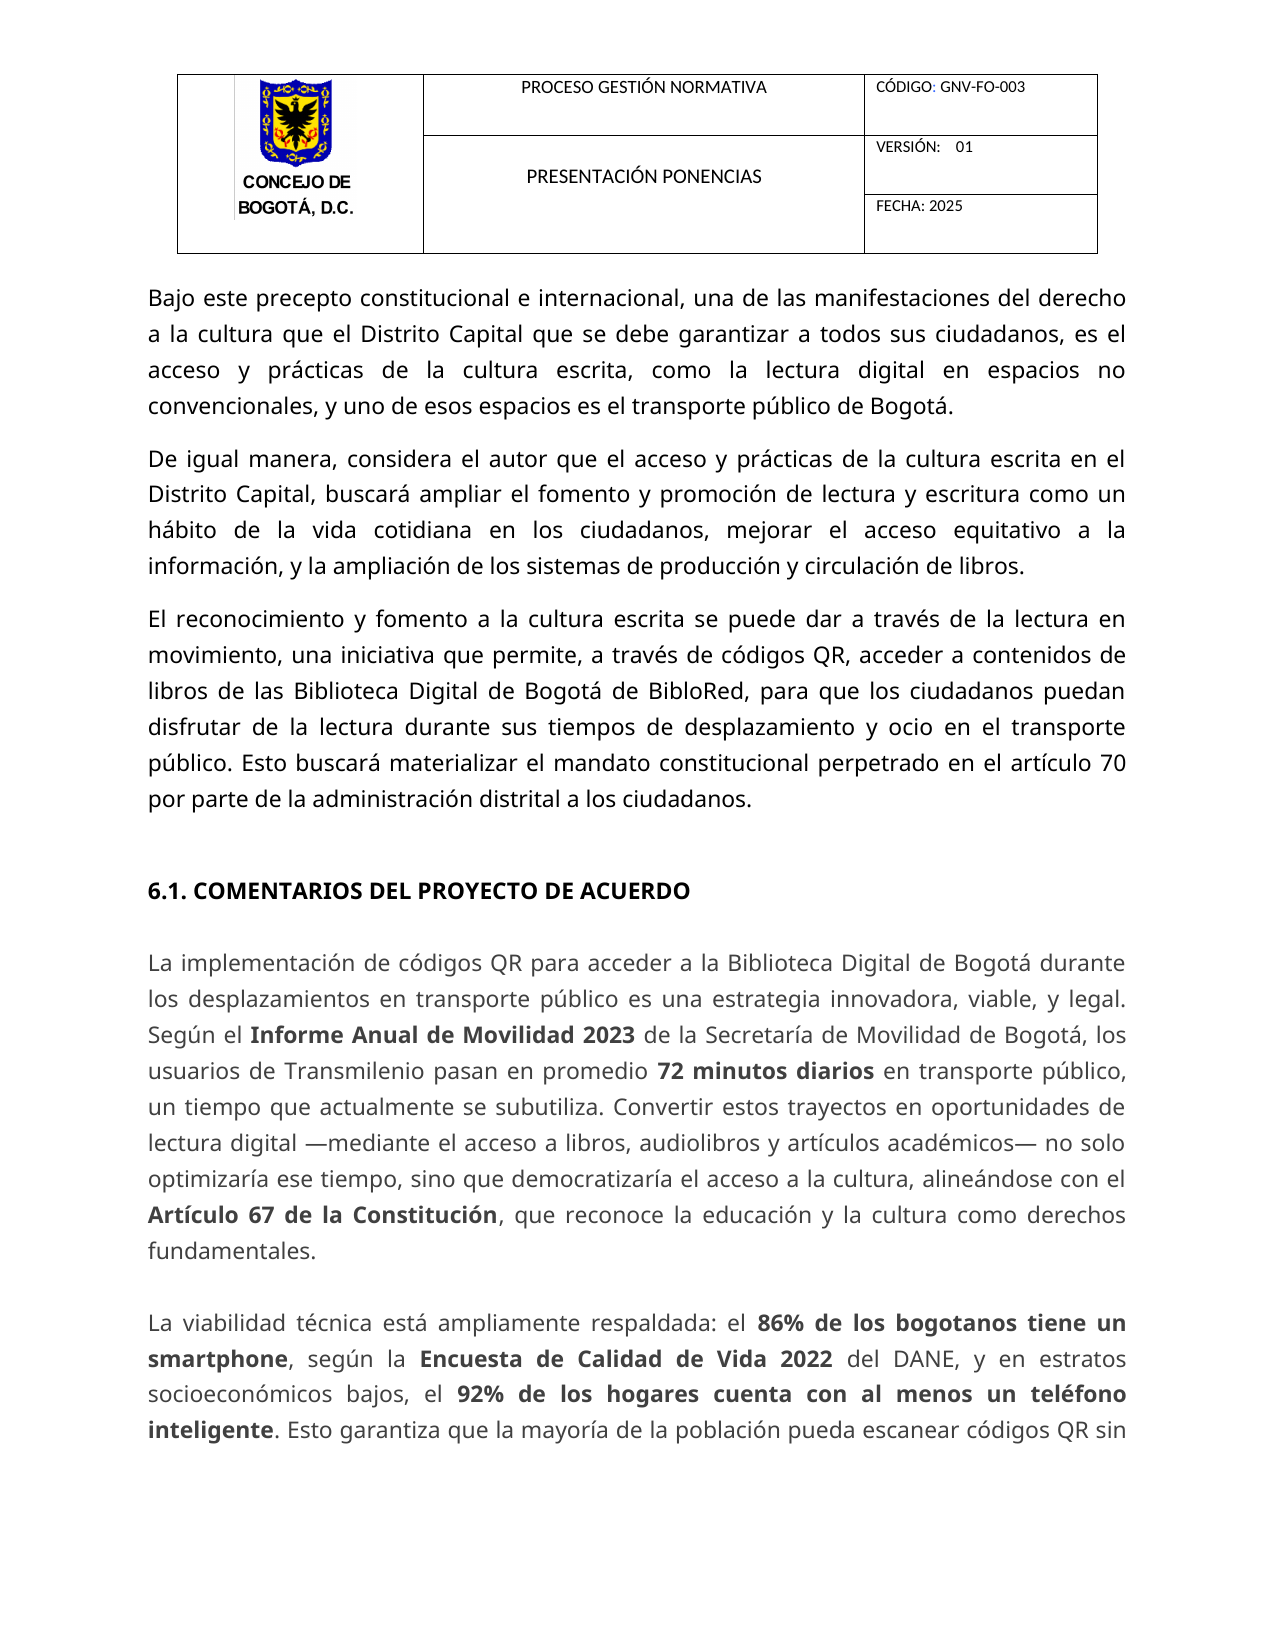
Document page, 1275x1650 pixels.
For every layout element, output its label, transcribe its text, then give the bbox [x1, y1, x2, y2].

text De igual manera, considera el autor que el acceso y prácticas de la cultura escrita en el Distrito Capital, buscará ampliar el fomento y promoción de lectura y escritura como un hábito de la vida cotidiana en los ciudadanos, mejorar el acceso equitativo a la información, y la ampliación de los sistemas de producción y circulación de libros. [148, 442, 1127, 582]
text El reconocimiento y fomento a la cultura escrita se puede dar a través de la lectura en movimiento, una iniciativa que permite, a través de códigos QR, acceder a contenidos de libros de las Biblioteca Digital de Bogotá de BibloRed, para que los ciudadanos puedan disfrutar de la lectura durante sus tiempos de desplazamiento y ocio en el transporte público. Esto buscará materializar el mandato constitucional perpetrado en el artículo 70 por parte de la administración distrital a los ciudadanos. [148, 603, 1127, 814]
text Bajo este precepto constitucional e internacional, una de las manifestaciones del derecho a la cultura que el Distrito Capital que se debe garantizar a todos sus ciudadanos, es el acceso y prácticas de la cultura escrita, como la lectura digital en espacios no convencionales, y uno de esos espacios es el transporte público de Bogotá. [148, 282, 1127, 421]
picture [233, 75, 357, 220]
text La implementación de códigos QR para acceder a la Biblioteca Digital de Bogotá durante los desplazamientos en transporte público es una estrategia innovadora, viable, y legal. Según el Informe Anual de Movilidad 2023 de la Secretaría de Movilidad de Bogotá, los usuarios de Transmilenio pasan en promedio 72 minutos diarios en transporte público, un tiempo que actualmente se subutiliza. Convertir estos trayectos en oportunidades de lectura digital —mediante el acceso a libros, audiolibros y artículos académicos— no solo optimizaría ese tiempo, sino que democratizaría el acceso a la cultura, alineándose con el Artículo 67 de la Constitución, que reconoce la educación y la cultura como derechos fundamentales. [148, 947, 1127, 1266]
subtitle 6.1. COMENTARIOS DEL PROYECTO DE ACUERDO [148, 875, 1127, 907]
